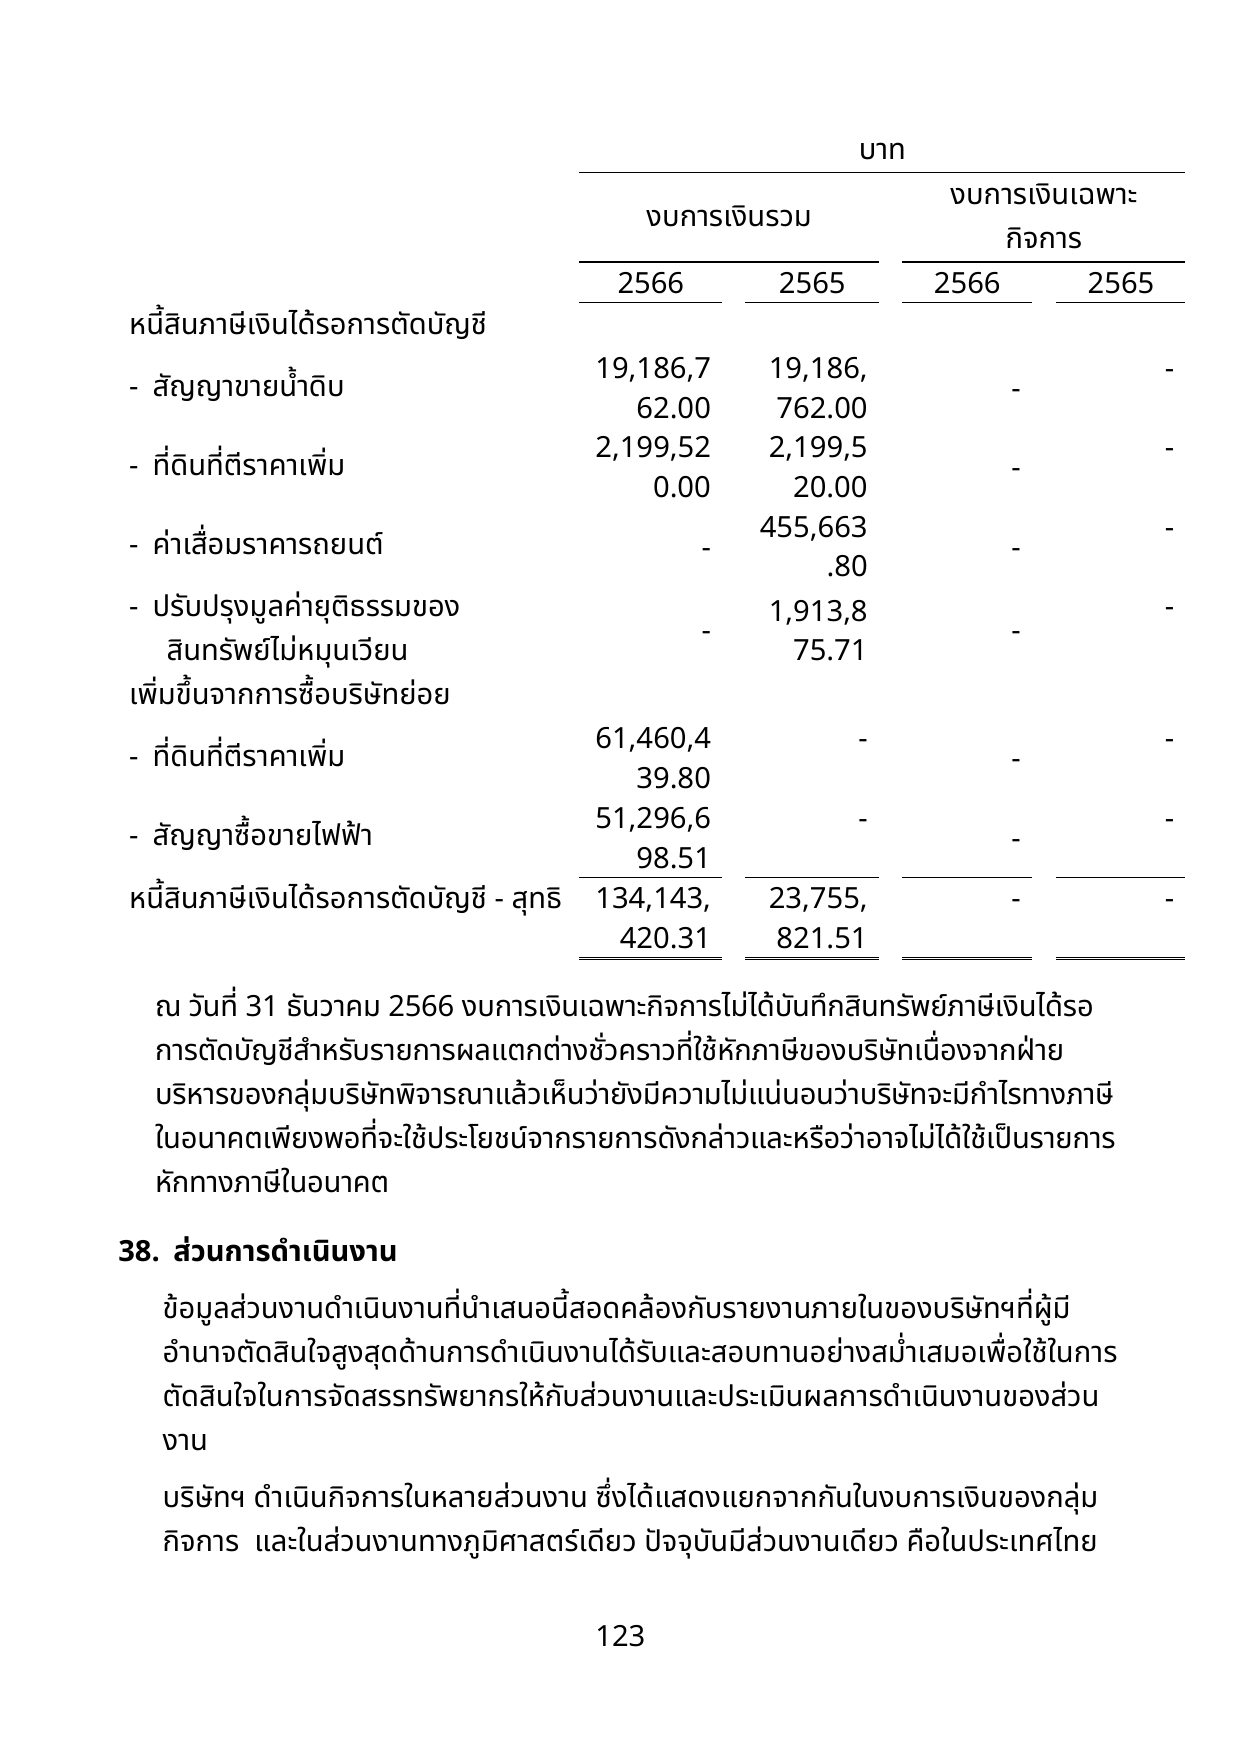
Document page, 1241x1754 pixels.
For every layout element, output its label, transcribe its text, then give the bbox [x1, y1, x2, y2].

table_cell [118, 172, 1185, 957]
text ณ วันที่ 31 ธันวาคม 2566 งบการเงินเฉพาะกิจการไม่ได้บันทึกสินทรัพย์ภาษีเงินได้รอการตัดบัญชีสำหรับรายการผลแตกต่างชั่วคราวที่ใช้หักภาษีของบริษัทเนื่องจากฝ่ายบริหารของกลุ่มบริษัทพิจารณาแล้วเห็นว่ายังมีความไม่แน่นอนว่าบริษัทจะมีกำไรทางภาษีในอนาคตเพียงพอที่จะใช้ประโยชน์จากรายการดังกล่าวและหรือว่าอาจไม่ได้ใช้เป็นรายการหักทางภาษีในอนาคต [155, 985, 1122, 1206]
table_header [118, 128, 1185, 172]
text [162, 1476, 1122, 1564]
text ข้อมูลส่วนงานดำเนินงานที่นำเสนอนี้สอดคล้องกับรายงานภายในของบริษัทฯที่ผู้มีอำนาจตัดสินใจสูงสุดด้านการดำเนินงานได้รับและสอบทานอย่างสม่ำเสมอเพื่อใช้ในการตัดสินใจในการจัดสรรทรัพยากรให้กับส่วนงานและประเมินผลการดำเนินงานของส่วนงาน [162, 1287, 1122, 1464]
list ส่วนการดำเนินงาน [118, 1231, 1122, 1275]
